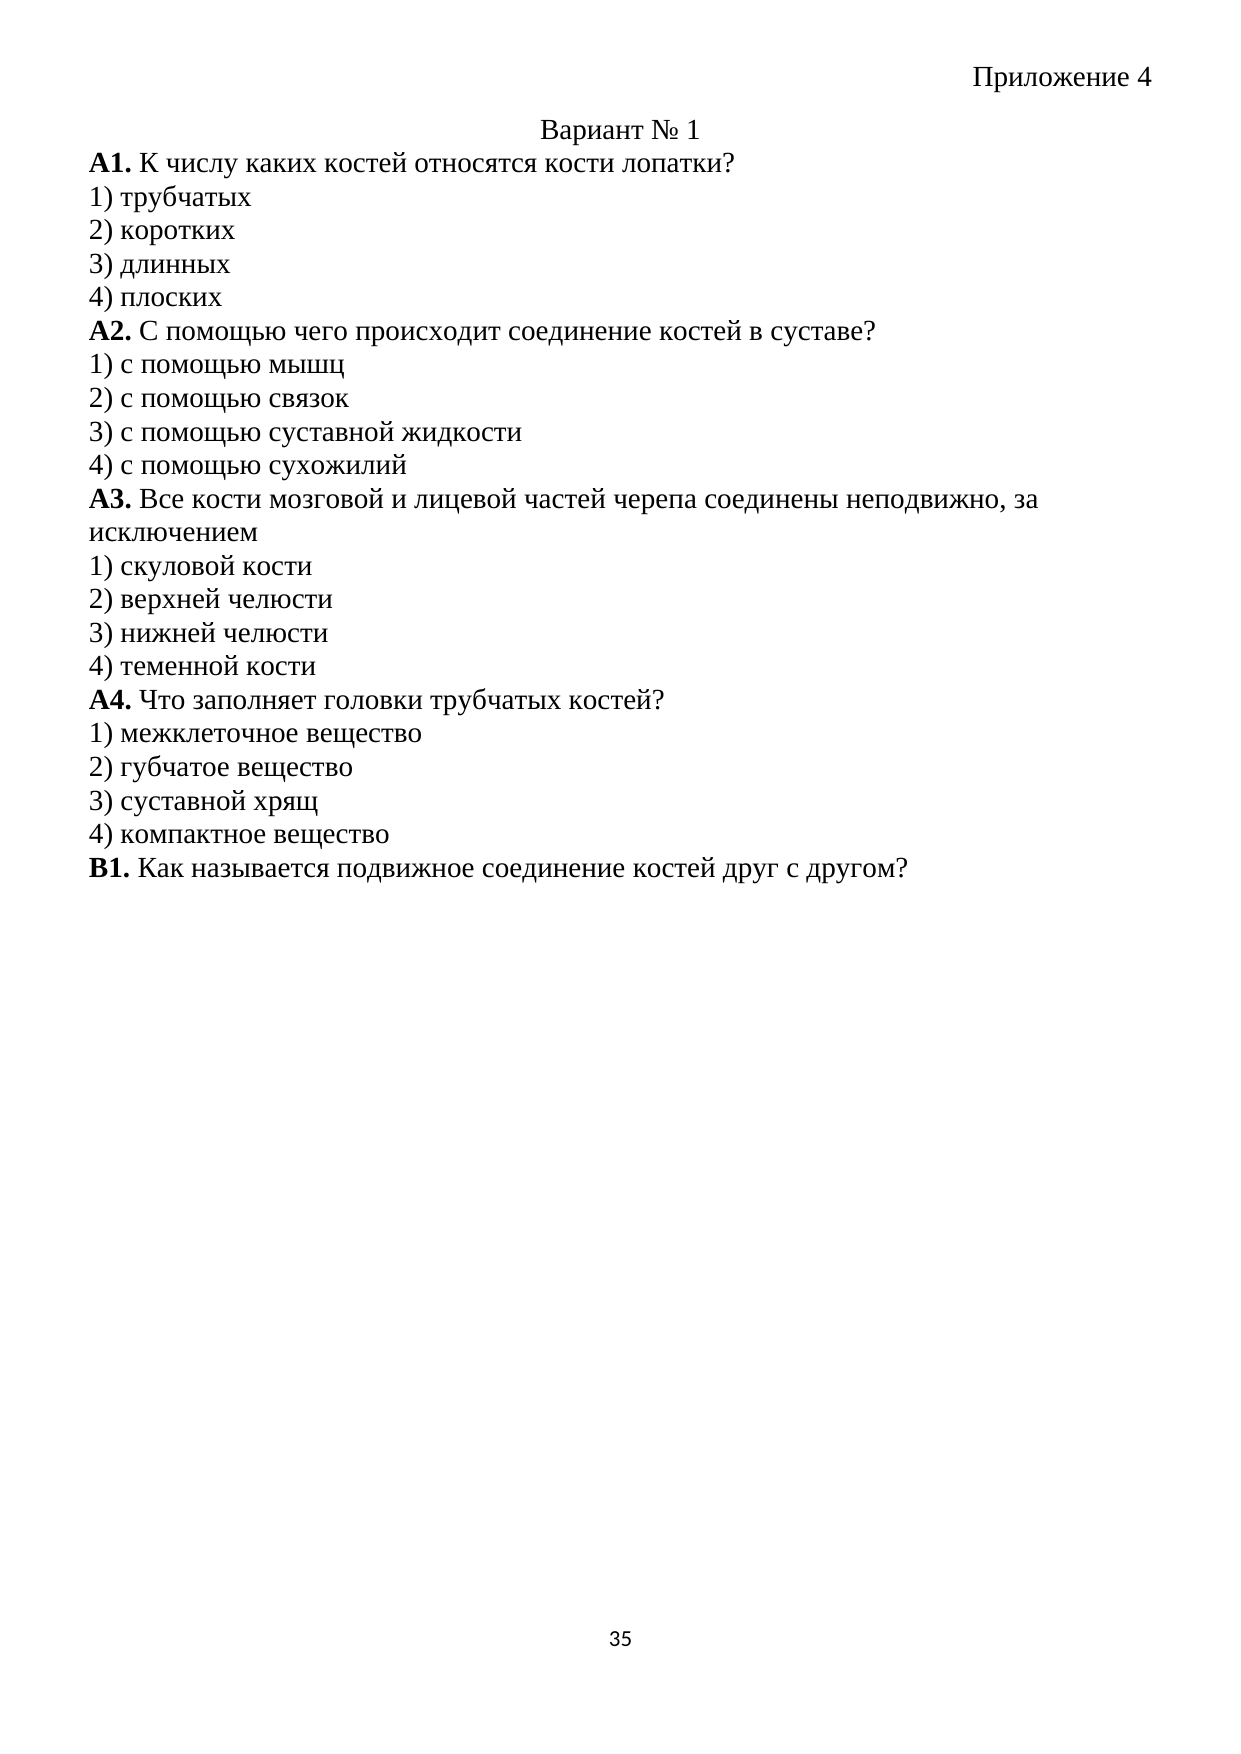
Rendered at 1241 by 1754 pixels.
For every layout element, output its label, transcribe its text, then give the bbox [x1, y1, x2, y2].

text 1) межклеточное вещество 2) губчатое вещество 3) суставной хрящ 4) компактное вещество [89, 716, 1152, 850]
text 1) с помощью мышц 2) с помощью связок 3) с помощью суставной жидкости 4) с помощью сухожилий [89, 347, 1152, 481]
text А4. Что заполняет головки трубчатых костей? [89, 682, 1152, 716]
text 1) трубчатых 2) коротких 3) длинных 4) плоских [89, 179, 1152, 313]
text А2. С помощью чего происходит соединение костей в суставе? [89, 313, 1152, 347]
text A1. К числу каких костей относятся кости лопатки? [89, 145, 1152, 179]
text Приложение 4 [89, 59, 1152, 93]
text 1) скуловой кости 2) верхней челюсти 3) нижней челюсти 4) теменной кости [89, 548, 1152, 682]
text А3. Все кости мозговой и лицевой частей черепа соединены неподвижно, за исключением [89, 481, 1152, 548]
text Вариант № 1 [89, 112, 1152, 145]
text В1. Как называется подвижное соединение костей друг с другом? [89, 850, 1152, 883]
